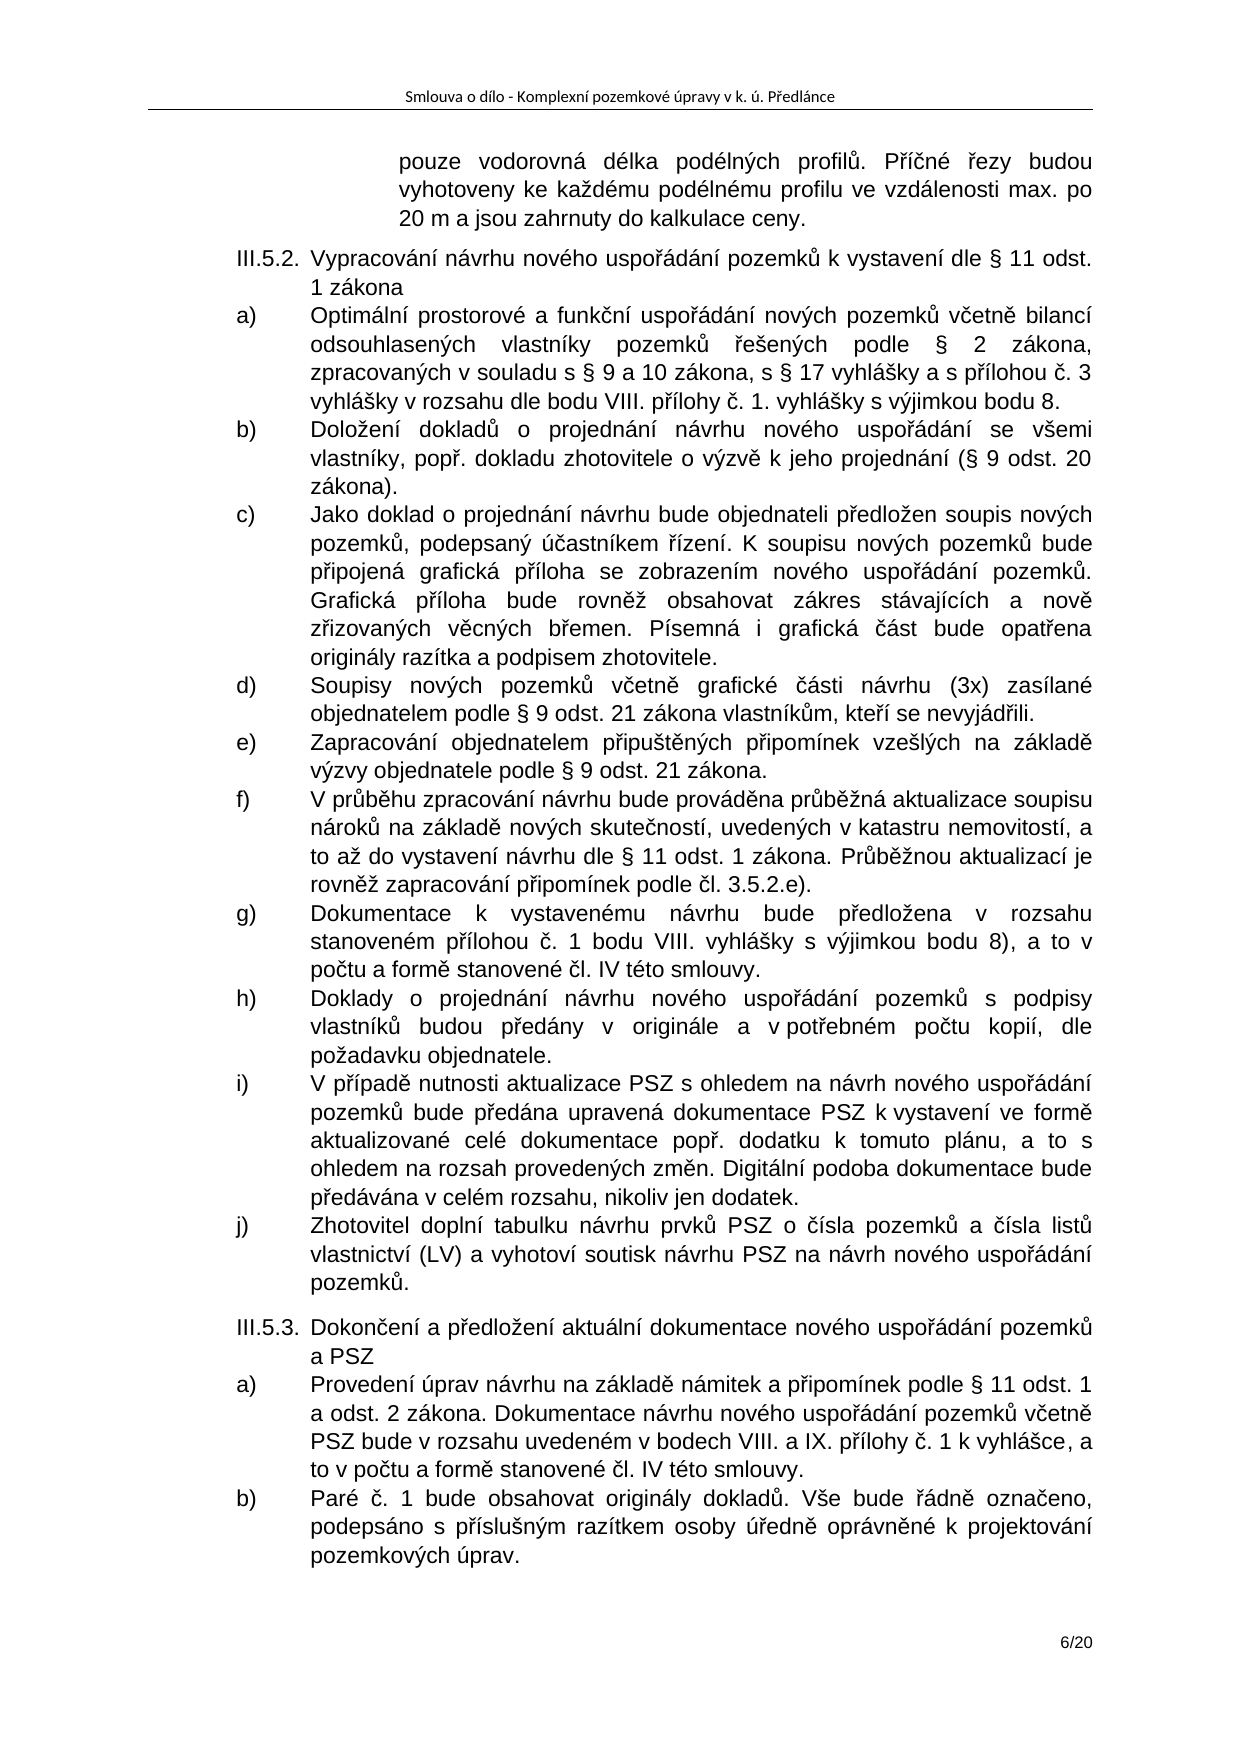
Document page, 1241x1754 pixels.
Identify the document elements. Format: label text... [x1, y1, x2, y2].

text V průběhu zpracování návrhu bude prováděna průběžná aktualizace soupisu nároků na základě nových skutečností, uvedených v katastru nemovitostí, a to až do vystavení návrhu dle § 11 odst. 1 zákona. Průběžnou aktualizací je rovněž zapracování připomínek podle čl. 3.5.2.e). [236, 786, 1093, 897]
text Optimální prostorové a funkční uspořádání nových pozemků včetně bilancí odsouhlasených vlastníky pozemků řešených podle § 2 zákona, zpracovaných v souladu s § 9 a 10 zákona, s § 17 vyhlášky a s přílohou č. 3 vyhlášky v rozsahu dle bodu VIII. přílohy č. 1. vyhlášky s výjimkou bodu 8. [236, 302, 1093, 414]
text Doklady o projednání návrhu nového uspořádání pozemků s podpisy vlastníků budou předány v originále a v potřebném počtu kopií, dle požadavku objednatele. [236, 985, 1093, 1068]
text Zapracování objednatelem připuštěných připomínek vzešlých na základě výzvy objednatele podle § 9 odst. 21 zákona. [236, 729, 1093, 784]
text Dokončení a předložení aktuální dokumentace nového uspořádání pozemků a PSZ [236, 1314, 1093, 1369]
text Dokumentace k vystavenému návrhu bude předložena v rozsahu stanoveném přílohou č. 1 bodu VIII. vyhlášky s výjimkou bodu 8), a to v počtu a formě stanovené čl. IV této smlouvy. [236, 899, 1093, 983]
text Jako doklad o projednání návrhu bude objednateli předložen soupis nových pozemků, podepsaný účastníkem řízení. K soupisu nových pozemků bude připojená grafická příloha se zobrazením nového uspořádání pozemků. Grafická příloha bude rovněž obsahovat zákres stávajících a nově zřizovaných věcných břemen. Písemná i grafická část bude opatřena originály razítka a podpisem zhotovitele. [236, 501, 1093, 670]
text Soupisy nových pozemků včetně grafické části návrhu (3x) zasílané objednatelem podle § 9 odst. 21 zákona vlastníkům, kteří se nevyjádřili. [236, 672, 1093, 727]
text V případě nutnosti aktualizace PSZ s ohledem na návrh nového uspořádání pozemků bude předána upravená dokumentace PSZ k vystavení ve formě aktualizované celé dokumentace popř. dodatku k tomuto plánu, a to s ohledem na rozsah provedených změn. Digitální podoba dokumentace bude předávána v celém rozsahu, nikoliv jen dodatek. [236, 1070, 1093, 1210]
text Vypracování návrhu nového uspořádání pozemků k vystavení dle § 11 odst. 1 zákona [236, 245, 1093, 300]
text Doložení dokladů o projednání návrhu nového uspořádání se všemi vlastníky, popř. dokladu zhotovitele o výzvě k jeho projednání (§ 9 odst. 20 zákona). [236, 416, 1093, 499]
text Paré č. 1 bude obsahovat originály dokladů. Vše bude řádně označeno, podepsáno s příslušným razítkem osoby úředně oprávněné k projektování pozemkových úprav. [236, 1485, 1093, 1568]
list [310, 148, 1093, 231]
text Zhotovitel doplní tabulku návrhu prvků PSZ o čísla pozemků a čísla listů vlastnictví (LV) a vyhotoví soutisk návrhu PSZ na návrh nového uspořádání pozemků. [236, 1212, 1093, 1296]
text Provedení úprav návrhu na základě námitek a připomínek podle § 11 odst. 1 a odst. 2 zákona. Dokumentace návrhu nového uspořádání pozemků včetně PSZ bude v rozsahu uvedeném v bodech VIII. a IX. přílohy č. 1 k vyhlášce, a to v počtu a formě stanovené čl. IV této smlouvy. [236, 1371, 1093, 1483]
